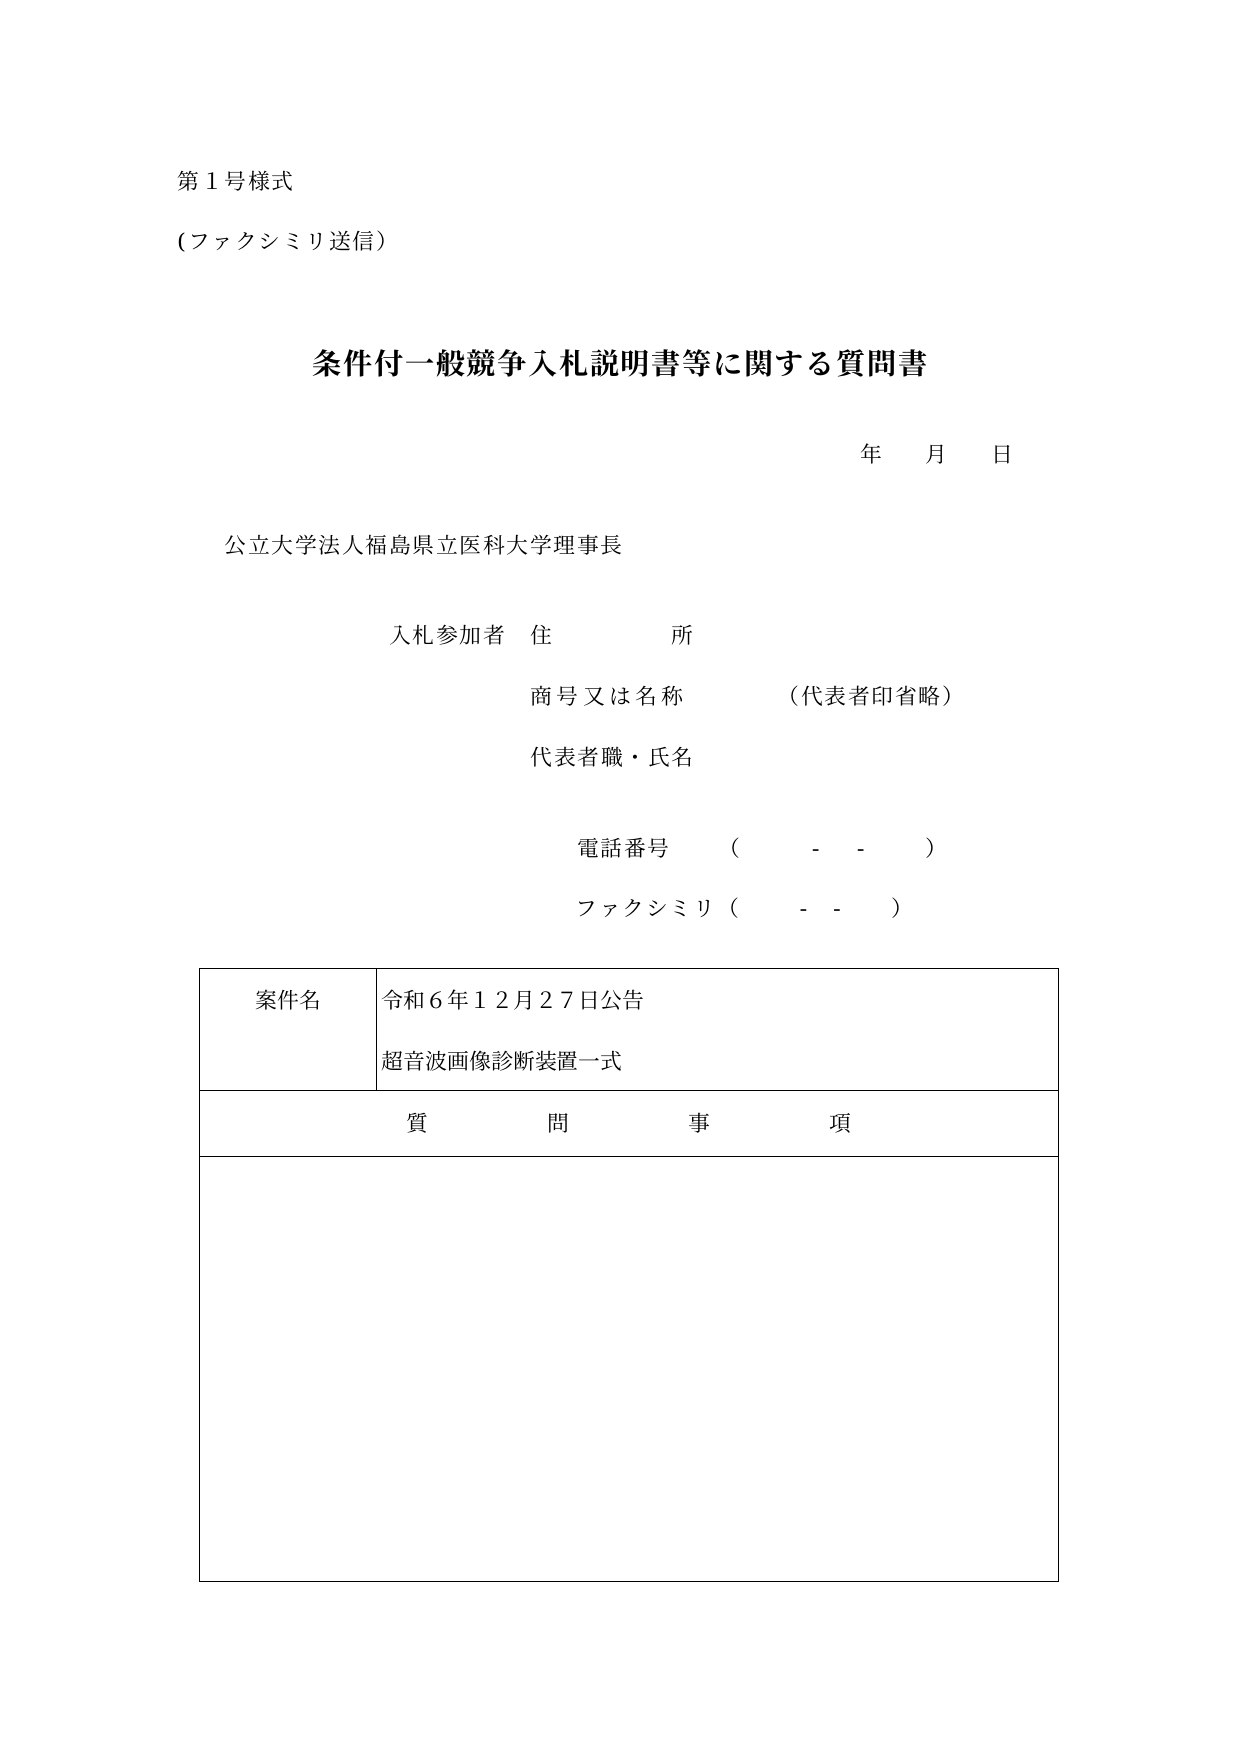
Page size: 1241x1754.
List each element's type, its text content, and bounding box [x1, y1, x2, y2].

text 第１号様式 [177, 149, 1063, 210]
text 条件付一般競争入札説明書等に関する質問書 [177, 331, 1063, 392]
table_header 案件名 [200, 969, 376, 1090]
table_header 令和６年１２月２７日公告 超音波画像診断装置一式 [377, 969, 1058, 1090]
table_cell 質 問 事 項 [200, 1091, 1058, 1156]
text 公立大学法人福島県立医科大学理事長 [177, 513, 1063, 574]
table_cell [200, 1157, 1058, 1581]
text 電話番号 （ - - ） [177, 816, 1063, 877]
text 入札参加者 住 所 [177, 604, 1063, 665]
text ファクシミリ（ - - ） [177, 877, 1063, 938]
text (ファクシミリ送信） [177, 210, 1063, 271]
text 商号又は名称 （代表者印省略） [177, 665, 1063, 725]
text 代表者職・氏名 [177, 725, 1063, 786]
text 年 月 日 [177, 422, 1063, 483]
